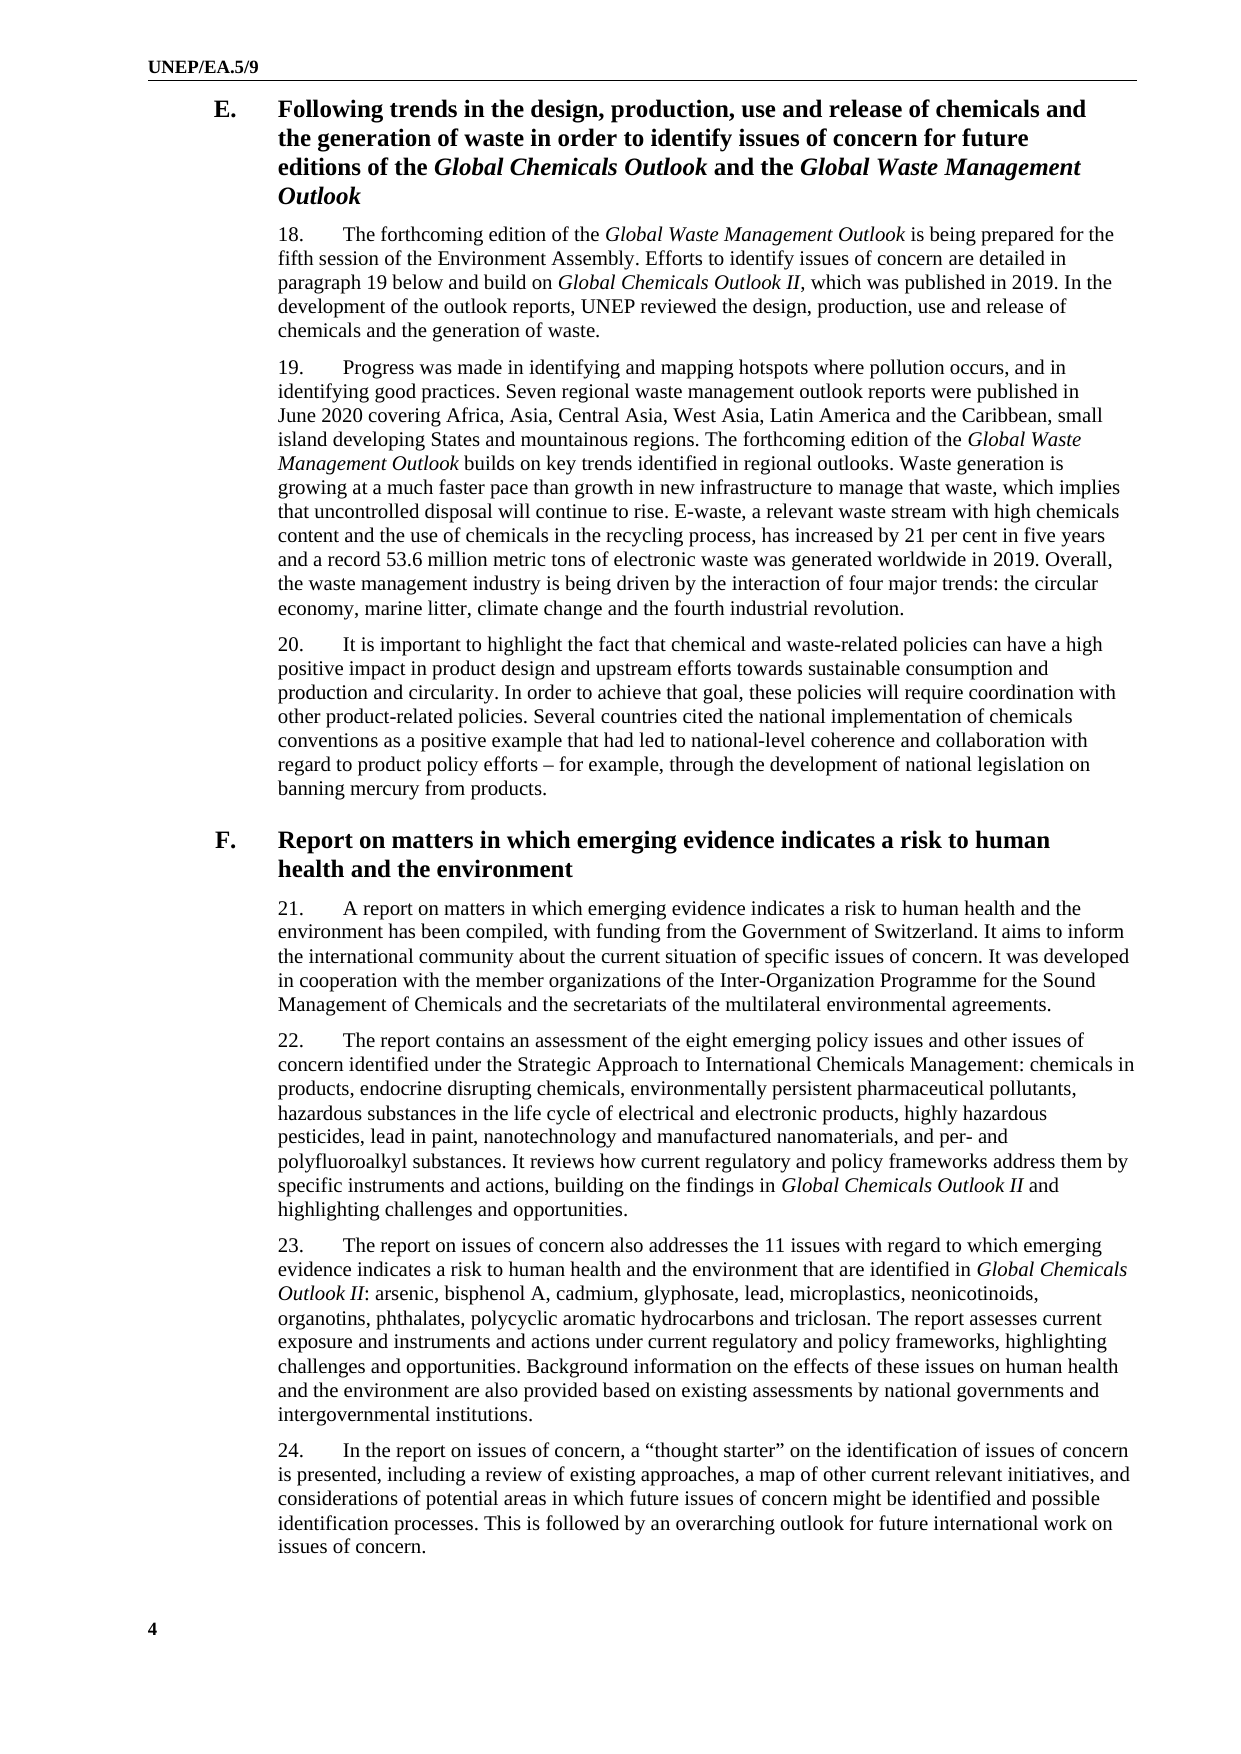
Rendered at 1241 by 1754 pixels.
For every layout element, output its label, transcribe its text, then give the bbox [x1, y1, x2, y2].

text E. Following trends in the design, production, use and release of chemicals and the generation of waste in order to identify issues of concern for future editions of the Global Chemicals Outlook and the Global Waste Management Outlook [148, 94, 1107, 209]
text Progress was made in identifying and mapping hotspots where pollution occurs, and in identifying good practices. Seven regional waste management outlook reports were published in June 2020 covering Africa, Asia, Central Asia, West Asia, Latin America and the Caribbean, small island developing States and mountainous regions. The forthcoming edition of the Global Waste Management Outlook builds on key trends identified in regional outlooks. Waste generation is growing at a much faster pace than growth in new infrastructure to manage that waste, which implies that uncontrolled disposal will continue to rise. E-waste, a relevant waste stream with high chemicals content and the use of chemicals in the recycling process, has increased by 21 per cent in five years and a record 53.6 million metric tons of electronic waste was generated worldwide in 2019. Overall, the waste management industry is being driven by the interaction of four major trends: the circular economy, marine litter, climate change and the fourth industrial revolution. [278, 355, 1137, 619]
text It is important to highlight the fact that chemical and waste-related policies can have a high positive impact in product design and upstream efforts towards sustainable consumption and production and circularity. In order to achieve that goal, these policies will require coordination with other product-related policies. Several countries cited the national implementation of chemicals conventions as a positive example that had led to national-level coherence and collaboration with regard to product policy efforts – for example, through the development of national legislation on banning mercury from products. [278, 632, 1137, 800]
text The report on issues of concern also addresses the 11 issues with regard to which emerging evidence indicates a risk to human health and the environment that are identified in Global Chemicals Outlook II: arsenic, bisphenol A, cadmium, glyphosate, lead, microplastics, neonicotinoids, organotins, phthalates, polycyclic aromatic hydrocarbons and triclosan. The report assesses current exposure and instruments and actions under current regulatory and policy frameworks, highlighting challenges and opportunities. Background information on the effects of these issues on human health and the environment are also provided based on existing assessments by national governments and intergovernmental institutions. [278, 1233, 1137, 1426]
text The report contains an assessment of the eight emerging policy issues and other issues of concern identified under the Strategic Approach to International Chemicals Management: chemicals in products, endocrine disrupting chemicals, environmentally persistent pharmaceutical pollutants, hazardous substances in the life cycle of electrical and electronic products, highly hazardous pesticides, lead in paint, nanotechnology and manufactured nanomaterials, and per- and polyfluoroalkyl substances. It reviews how current regulatory and policy frameworks address them by specific instruments and actions, building on the findings in Global Chemicals Outlook II and highlighting challenges and opportunities. [278, 1028, 1137, 1221]
text The forthcoming edition of the Global Waste Management Outlook is being prepared for the fifth session of the Environment Assembly. Efforts to identify issues of concern are detailed in paragraph 19 below and build on Global Chemicals Outlook II, which was published in 2019. In the development of the outlook reports, UNEP reviewed the design, production, use and release of chemicals and the generation of waste. [278, 222, 1137, 342]
text A report on matters in which emerging evidence indicates a risk to human health and the environment has been compiled, with funding from the Government of Switzerland. It aims to inform the international community about the current situation of specific issues of concern. It was developed in cooperation with the member organizations of the Inter-Organization Programme for the Sound Management of Chemicals and the secretariats of the multilateral environmental agreements. [278, 895, 1137, 1016]
text In the report on issues of concern, a “thought starter” on the identification of issues of concern is presented, including a review of existing approaches, a map of other current relevant initiatives, and considerations of potential areas in which future issues of concern might be identified and possible identification processes. This is followed by an overarching outlook for future international work on issues of concern. [278, 1438, 1137, 1558]
text F. Report on matters in which emerging evidence indicates a risk to human health and the environment [148, 825, 1107, 883]
